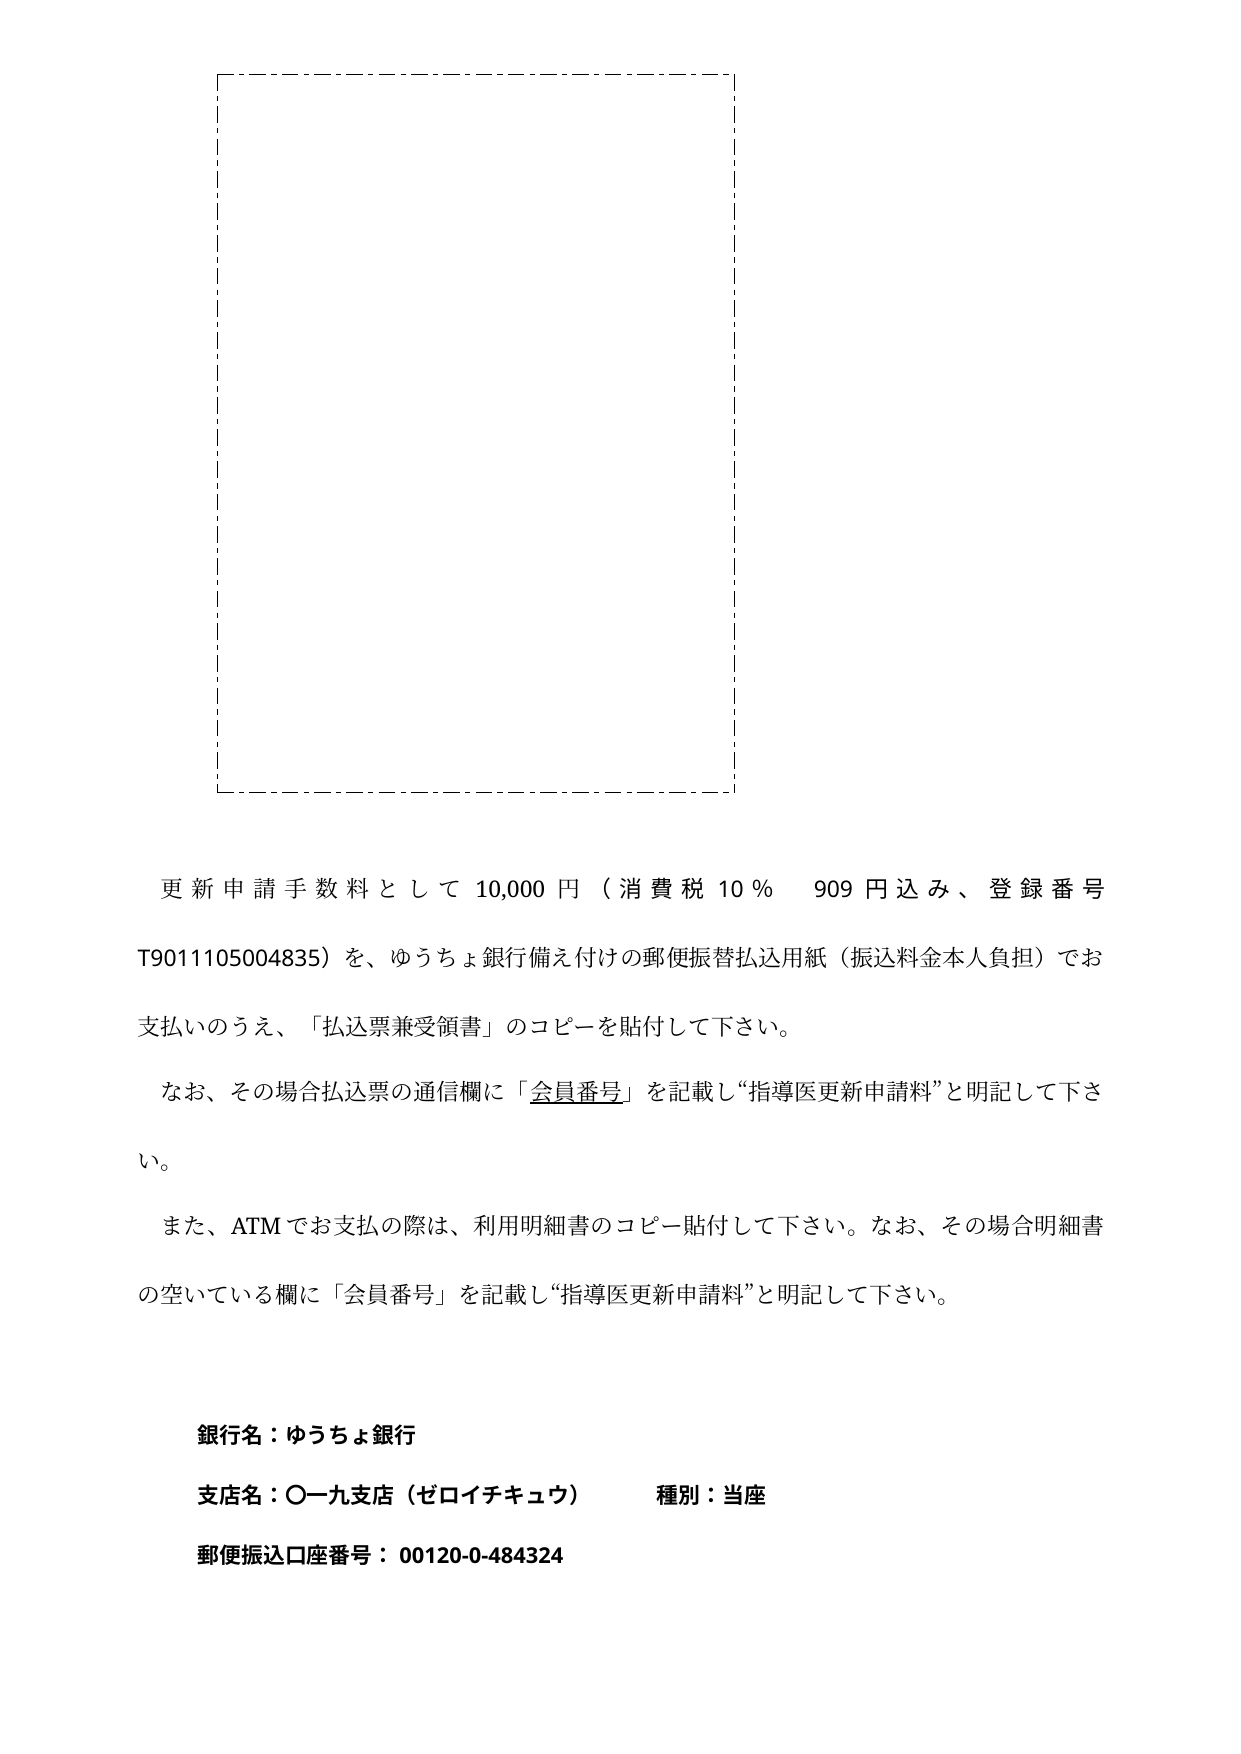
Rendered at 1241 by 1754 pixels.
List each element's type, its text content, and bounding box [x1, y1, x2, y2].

text なお、その場合払込票の通信欄に「会員番号」を記載し“指導医更新申請料”と明記して下さい。 [137, 1061, 1106, 1190]
text 支店名：〇一九支店（ゼロイチキュウ） 種別：当座 [94, 1464, 1106, 1524]
text 更新申請手数料として10,000円（消費税10％ 909円込み、登録番号 T9011105004835）を、ゆうちょ銀行備え付けの郵便振替払込用紙（振込料金本人負担）でお支払いのうえ、「払込票兼受領書」のコピーを貼付して下さい。 [137, 858, 1106, 1056]
text 銀行名：ゆうちょ銀行 [94, 1404, 1106, 1464]
text 郵便振込口座番号： 00120-0-484324 [94, 1524, 1106, 1584]
text また、ATMでお支払の際は、利用明細書のコピー貼付して下さい。なお、その場合明細書の空いている欄に「会員番号」を記載し“指導医更新申請料”と明記して下さい。 [137, 1194, 1106, 1323]
table_header [218, 74, 734, 792]
